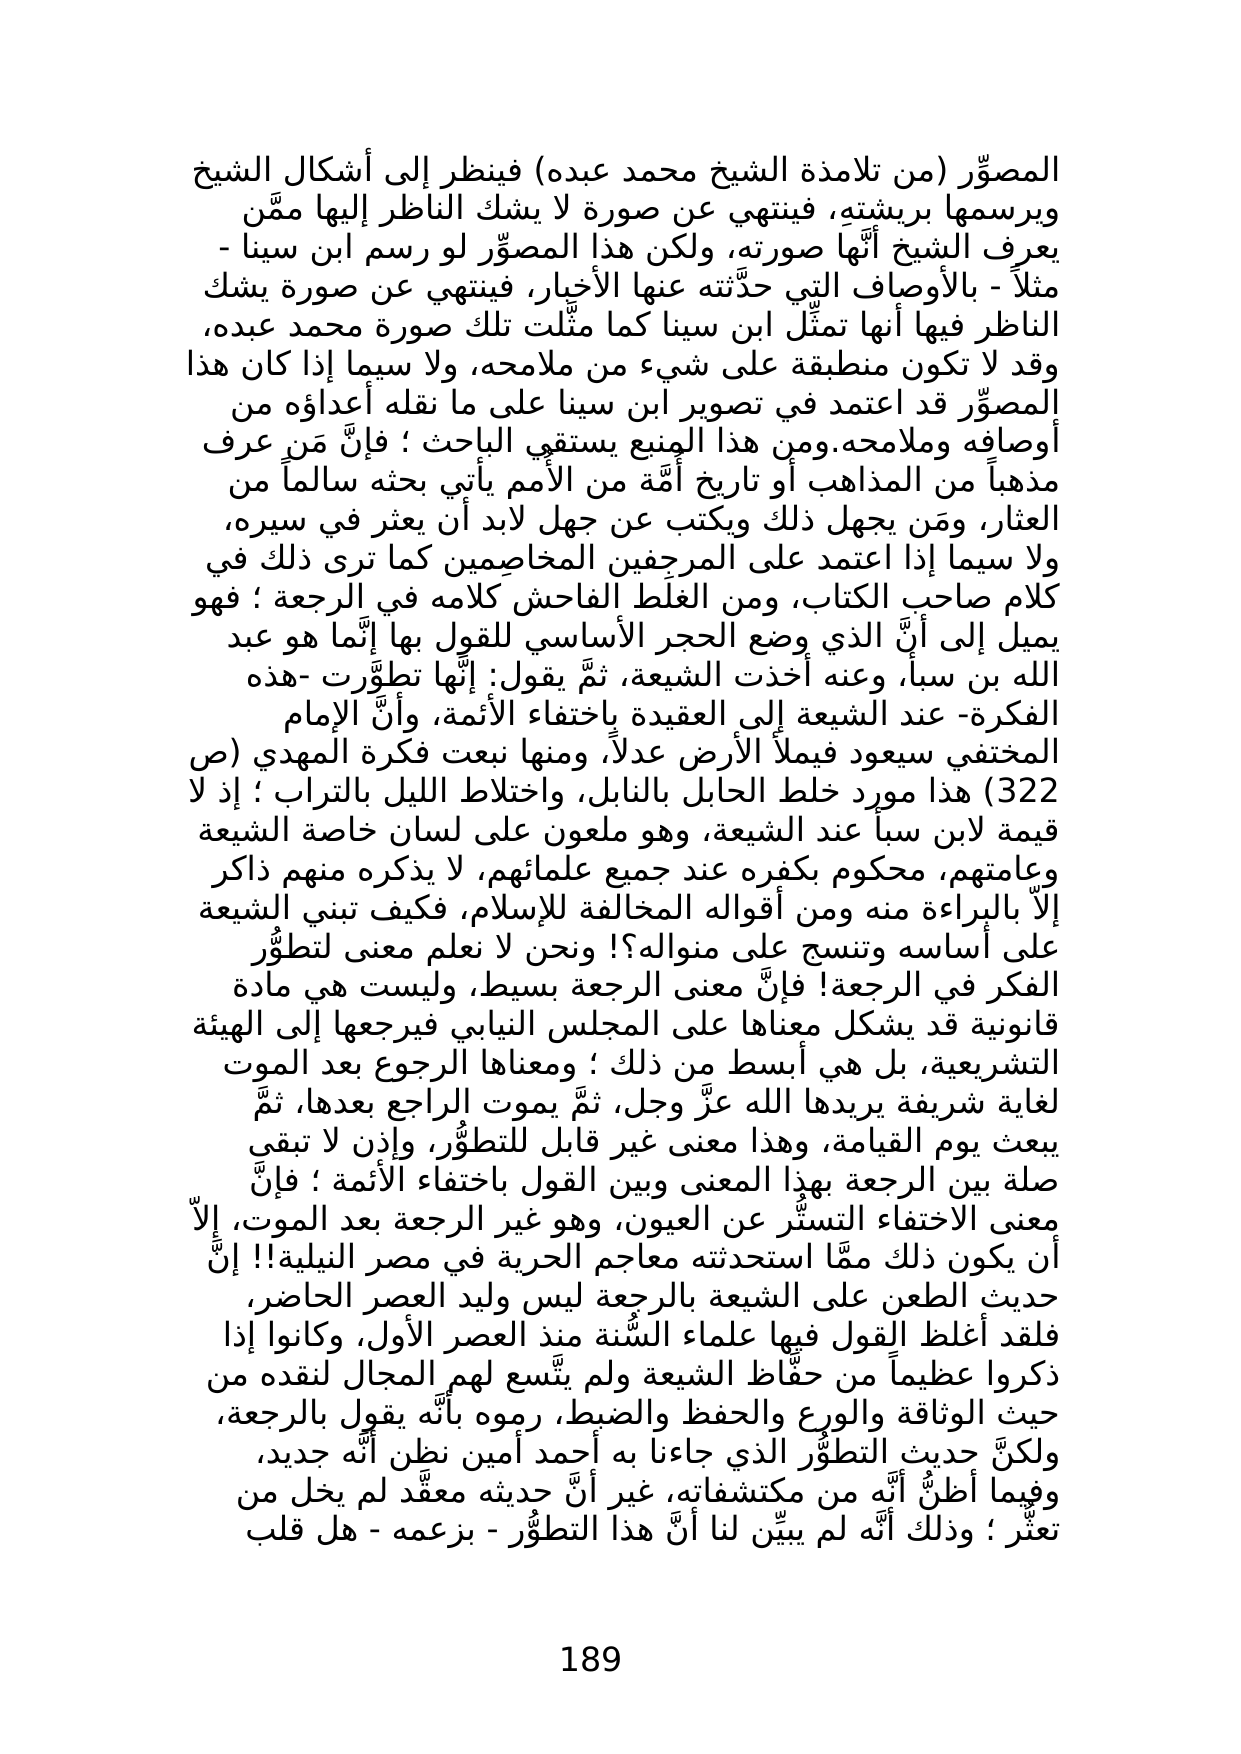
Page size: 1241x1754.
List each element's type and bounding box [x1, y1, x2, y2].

text [180, 150, 1060, 1549]
